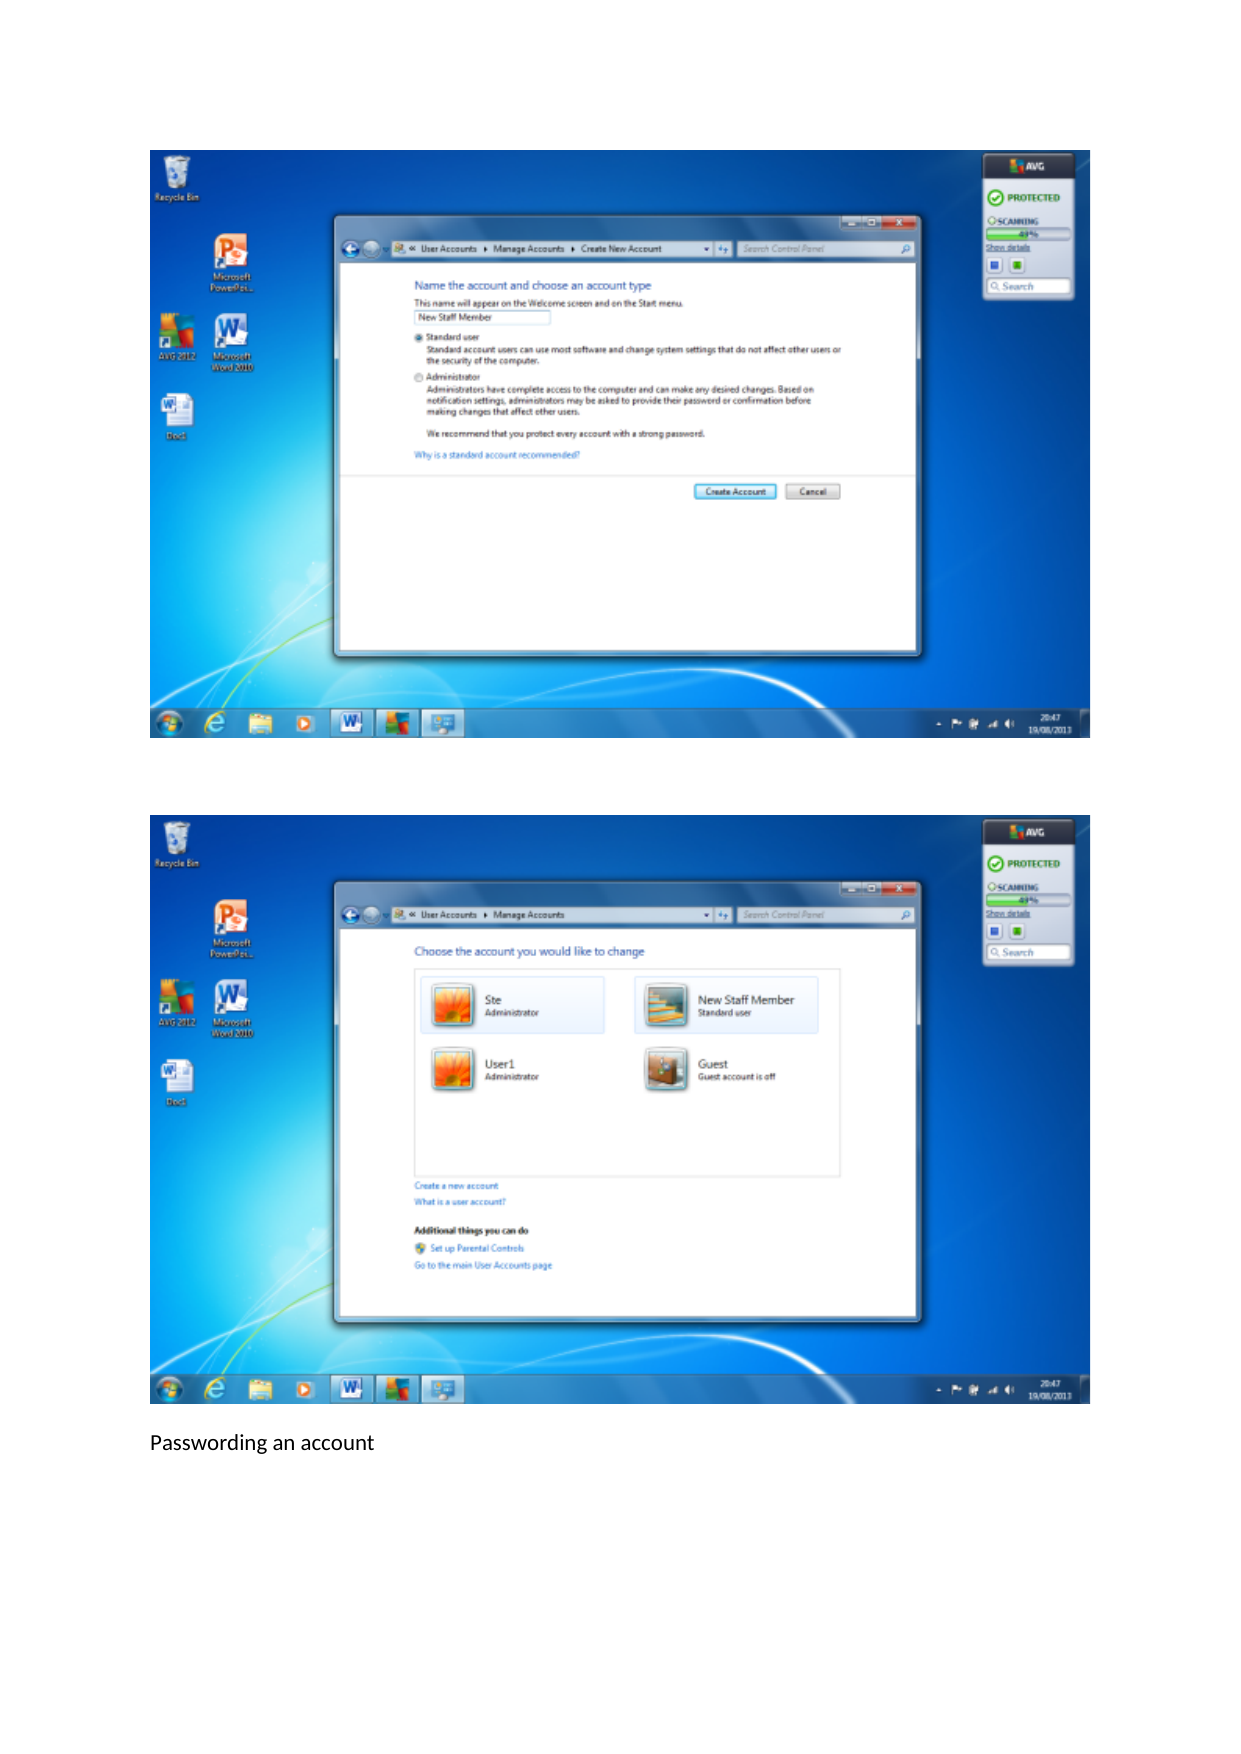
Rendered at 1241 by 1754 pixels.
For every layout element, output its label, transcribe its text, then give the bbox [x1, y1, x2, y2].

picture [150, 150, 1091, 738]
text Passwording an account [150, 1428, 1090, 1456]
picture [150, 815, 1091, 1404]
